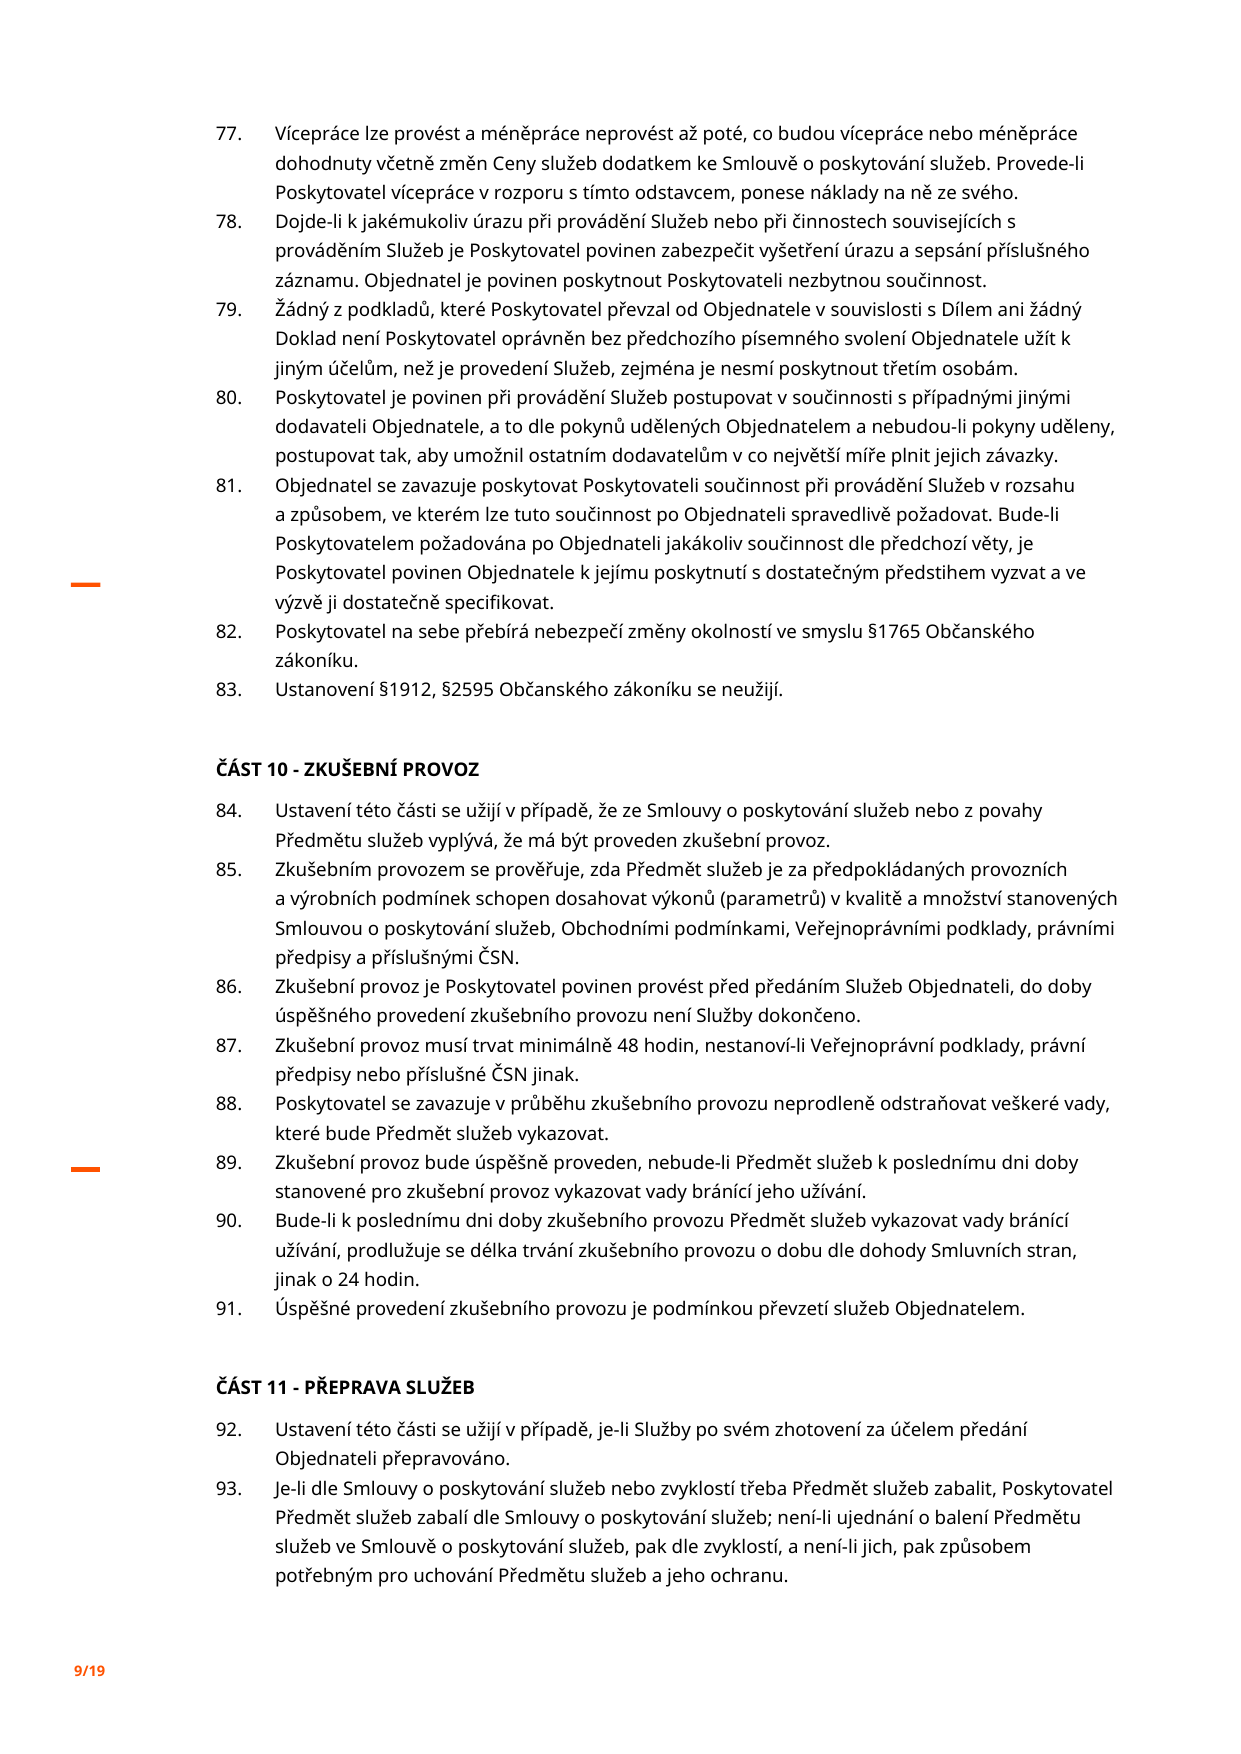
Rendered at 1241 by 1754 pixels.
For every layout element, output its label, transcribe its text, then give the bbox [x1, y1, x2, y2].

list Vícepráce lze provést a méněpráce neprovést až poté, co budou vícepráce nebo méněpráce dohodnuty včetně změn Ceny služeb dodatkem ke Smlouvě o poskytování služeb. Provede-li Poskytovatel vícepráce v rozporu s tímto odstavcem, ponese náklady na ně ze svého. [216, 121, 1122, 205]
list Žádný z podkladů, které Poskytovatel převzal od Objednatele v souvislosti s Dílem ani žádný Doklad není Poskytovatel oprávněn bez předchozího písemného svolení Objednatele užít k jiným účelům, než je provedení Služeb, zejména je nesmí poskytnout třetím osobám. [216, 296, 1122, 380]
list Poskytovatel je povinen při provádění Služeb postupovat v součinnosti s případnými jinými dodavateli Objednatele, a to dle pokynů udělených Objednatelem a nebudou-li pokyny uděleny, postupovat tak, aby umožnil ostatním dodavatelům v co největší míře plnit jejich závazky. [216, 384, 1122, 468]
list Zkušební provoz bude úspěšně proveden, nebude-li Předmět služeb k poslednímu dni doby stanovené pro zkušební provoz vykazovat vady bránící jeho užívání. [216, 1149, 1122, 1204]
list PŘEPRAVA SLUŽEB [216, 1375, 1122, 1400]
list Bude-li k poslednímu dni doby zkušebního provozu Předmět služeb vykazovat vady bránící užívání, prodlužuje se délka trvání zkušebního provozu o dobu dle dohody Smluvních stran, jinak o 24 hodin. [216, 1208, 1122, 1292]
list Poskytovatel na sebe přebírá nebezpečí změny okolností ve smyslu §1765 Občanského zákoníku. [216, 618, 1122, 673]
list Dojde-li k jakémukoliv úrazu při provádění Služeb nebo při činnostech souvisejících s prováděním Služeb je Poskytovatel povinen zabezpečit vyšetření úrazu a sepsání příslušného záznamu. Objednatel je povinen poskytnout Poskytovateli nezbytnou součinnost. [216, 208, 1122, 292]
list Úspěšné provedení zkušebního provozu je podmínkou převzetí služeb Objednatelem. [216, 1295, 1122, 1321]
list Zkušební provoz musí trvat minimálně 48 hodin, nestanoví-li Veřejnoprávní podklady, právní předpisy nebo příslušné ČSN jinak. [216, 1032, 1122, 1087]
list Zkušebním provozem se prověřuje, zda Předmět služeb je za předpokládaných provozních a výrobních podmínek schopen dosahovat výkonů (parametrů) v kvalitě a množství stanovených Smlouvou o poskytování služeb, Obchodními podmínkami, Veřejnoprávními podklady, právními předpisy a příslušnými ČSN. [216, 856, 1122, 970]
list Zkušební provoz je Poskytovatel povinen provést před předáním Služeb Objednateli, do doby úspěšného provedení zkušebního provozu není Služby dokončeno. [216, 973, 1122, 1028]
list Je-li dle Smlouvy o poskytování služeb nebo zvyklostí třeba Předmět služeb zabalit, Poskytovatel Předmět služeb zabalí dle Smlouvy o poskytování služeb; není-li ujednání o balení Předmětu služeb ve Smlouvě o poskytování služeb, pak dle zvyklostí, a není-li jich, pak způsobem potřebným pro uchování Předmětu služeb a jeho ochranu. [216, 1475, 1122, 1588]
list Ustanovení §1912, §2595 Občanského zákoníku se neužijí. [216, 677, 1122, 702]
list ZKUŠEBNÍ PROVOZ [216, 756, 1122, 782]
list Ustavení této části se užijí v případě, že ze Smlouvy o poskytování služeb nebo z povahy Předmětu služeb vyplývá, že má být proveden zkušební provoz. [216, 798, 1122, 853]
list Ustavení této části se užijí v případě, je-li Služby po svém zhotovení za účelem předání Objednateli přepravováno. [216, 1416, 1122, 1471]
list Objednatel se zavazuje poskytovat Poskytovateli součinnost při provádění Služeb v rozsahu a způsobem, ve kterém lze tuto součinnost po Objednateli spravedlivě požadovat. Bude-li Poskytovatelem požadována po Objednateli jakákoliv součinnost dle předchozí věty, je Poskytovatel povinen Objednatele k jejímu poskytnutí s dostatečným předstihem vyzvat a ve výzvě ji dostatečně specifikovat. [216, 472, 1122, 614]
list Poskytovatel se zavazuje v průběhu zkušebního provozu neprodleně odstraňovat veškeré vady, které bude Předmět služeb vykazovat. [216, 1091, 1122, 1145]
